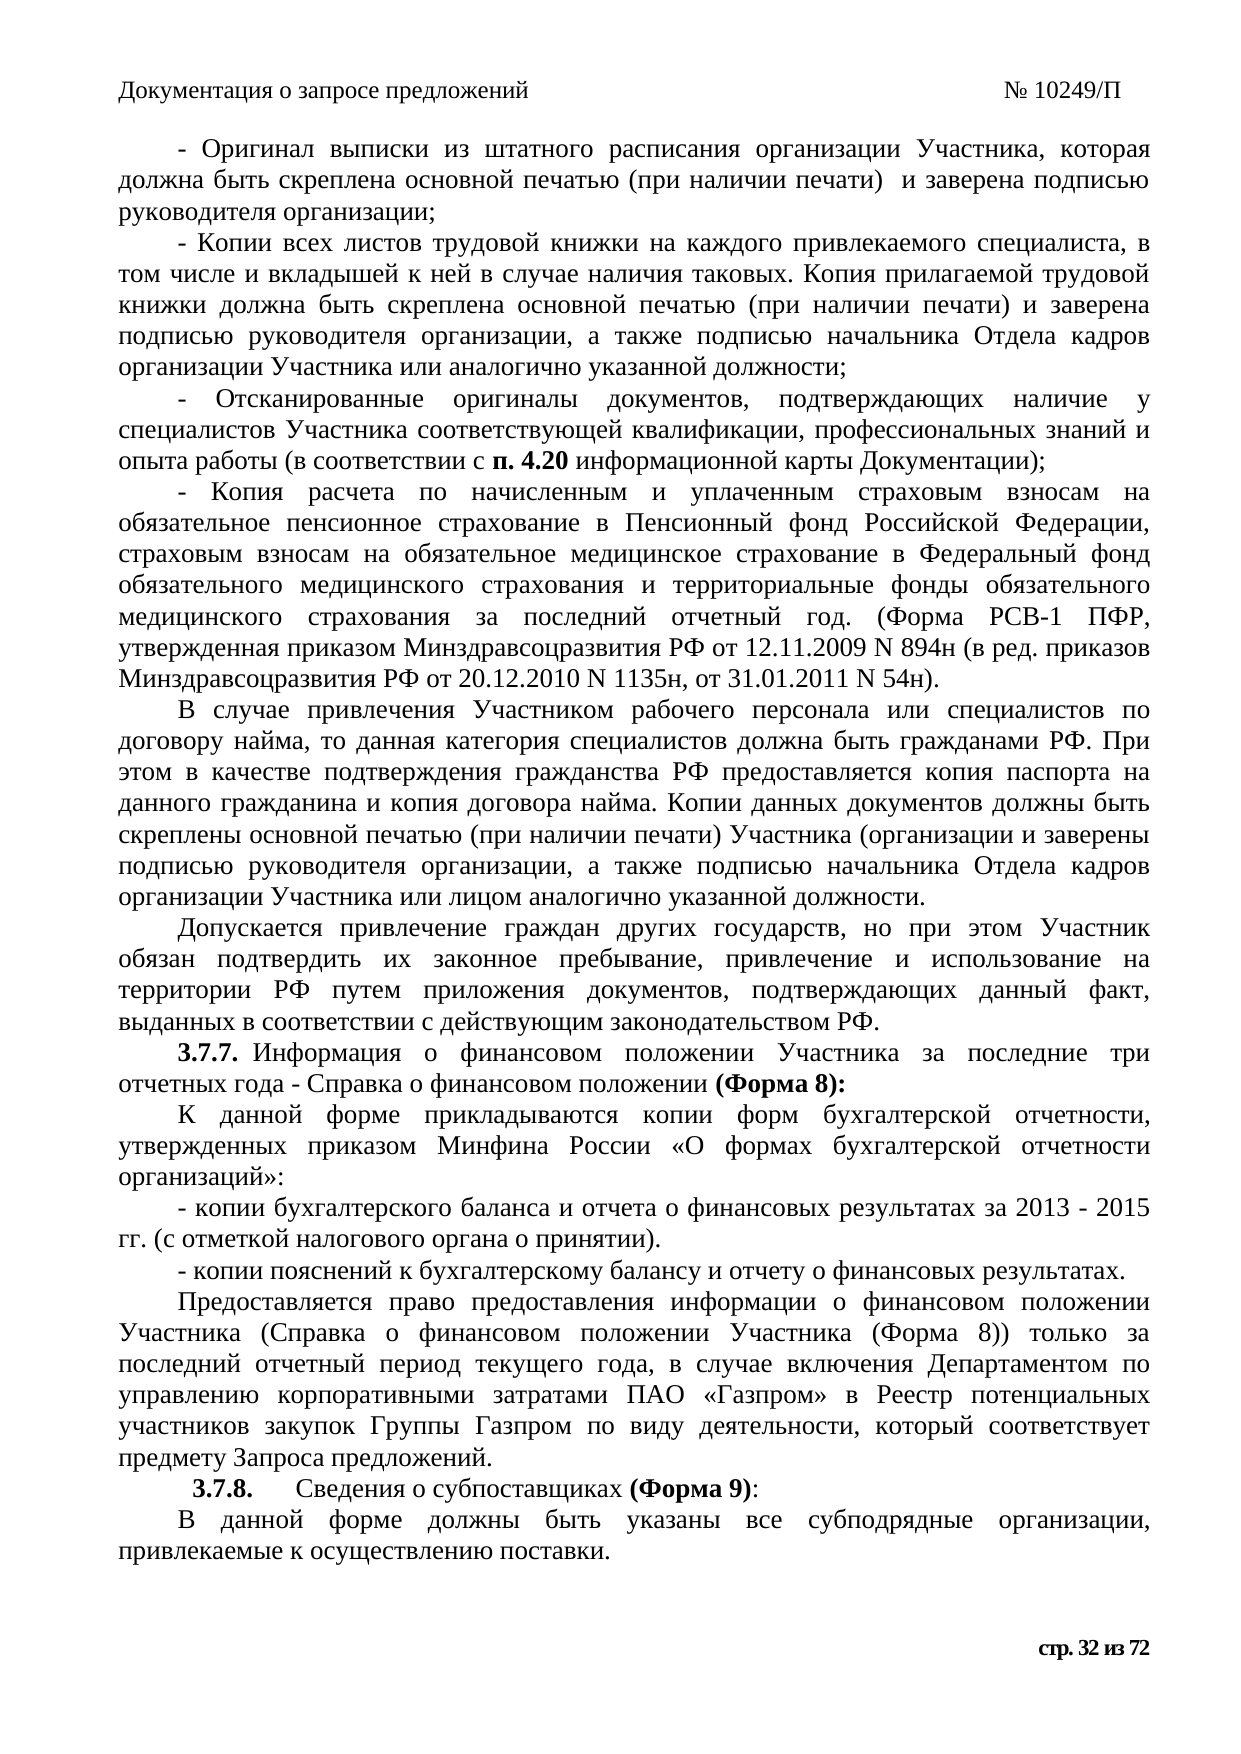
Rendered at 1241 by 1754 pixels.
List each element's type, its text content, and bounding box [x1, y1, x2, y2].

list К данной форме прикладываются копии форм бухгалтерской отчетности, утвержденных приказом Минфина России «О формах бухгалтерской отчетности организаций»: [118, 1098, 1152, 1191]
list - Копия расчета по начисленным и уплаченным страховым взносам на обязательное пенсионное страхование в Пенсионный фонд Российской Федерации, страховым взносам на обязательное медицинское страхование в Федеральный фонд обязательного медицинского страхования и территориальные фонды обязательного медицинского страхования за последний отчетный год. (Форма РСВ-1 ПФР, утвержденная приказом Минздравсоцразвития РФ от 12.11.2009 N 894н (в ред. приказов Минздравсоцразвития РФ от 20.12.2010 N 1135н, от 31.01.2011 N 54н). [118, 475, 1152, 693]
list - Оригинал выписки из штатного расписания организации Участника, которая должна быть скреплена основной печатью (при наличии печати) и заверена подписью руководителя организации; [118, 132, 1152, 226]
list - Копии всех листов трудовой книжки на каждого привлекаемого специалиста, в том числе и вкладышей к ней в случае наличия таковых. Копия прилагаемой трудовой книжки должна быть скреплена основной печатью (при наличии печати) и заверена подписью руководителя организации, а также подписью начальника Отдела кадров организации Участника или аналогично указанной должности; [118, 226, 1152, 382]
list - копии пояснений к бухгалтерскому балансу и отчету о финансовых результатах. [118, 1254, 1152, 1285]
list Предоставляется право предоставления информации о финансовом положении Участника (Справка о финансовом положении Участника (Форма 8)) только за последний отчетный период текущего года, в случае включения Департаментом по управлению корпоративными затратами ПАО «Газпром» в Реестр потенциальных участников закупок Группы Газпром по виду деятельности, который соответствует предмету Запроса предложений. [118, 1285, 1152, 1472]
list Допускается привлечение граждан других государств, но при этом Участник обязан подтвердить их законное пребывание, привлечение и использование на территории РФ путем приложения документов, подтверждающих данный факт, выданных в соответствии с действующим законодательством РФ. [118, 911, 1152, 1036]
text Информация о финансовом положении Участника за последние три отчетных года - Справка о финансовом положении (Форма 8): [118, 1036, 1152, 1098]
text Сведения о субпоставщиках (Форма 9): [118, 1472, 1152, 1503]
list В данной форме должны быть указаны все субподрядные организации, привлекаемые к осуществлению поставки. [118, 1503, 1152, 1565]
list - Отсканированные оригиналы документов, подтверждающих наличие у специалистов Участника соответствующей квалификации, профессиональных знаний и опыта работы (в соответствии с п. 4.20 информационной карты Документации); [118, 382, 1152, 475]
list В случае привлечения Участником рабочего персонала или специалистов по договору найма, то данная категория специалистов должна быть гражданами РФ. При этом в качестве подтверждения гражданства РФ предоставляется копия паспорта на данного гражданина и копия договора найма. Копии данных документов должны быть скреплены основной печатью (при наличии печати) Участника (организации и заверены подписью руководителя организации, а также подписью начальника Отдела кадров организации Участника или лицом аналогично указанной должности. [118, 693, 1152, 911]
list - копии бухгалтерского баланса и отчета о финансовых результатах за 2013 - 2015 гг. (с отметкой налогового органа о принятии). [118, 1191, 1152, 1254]
